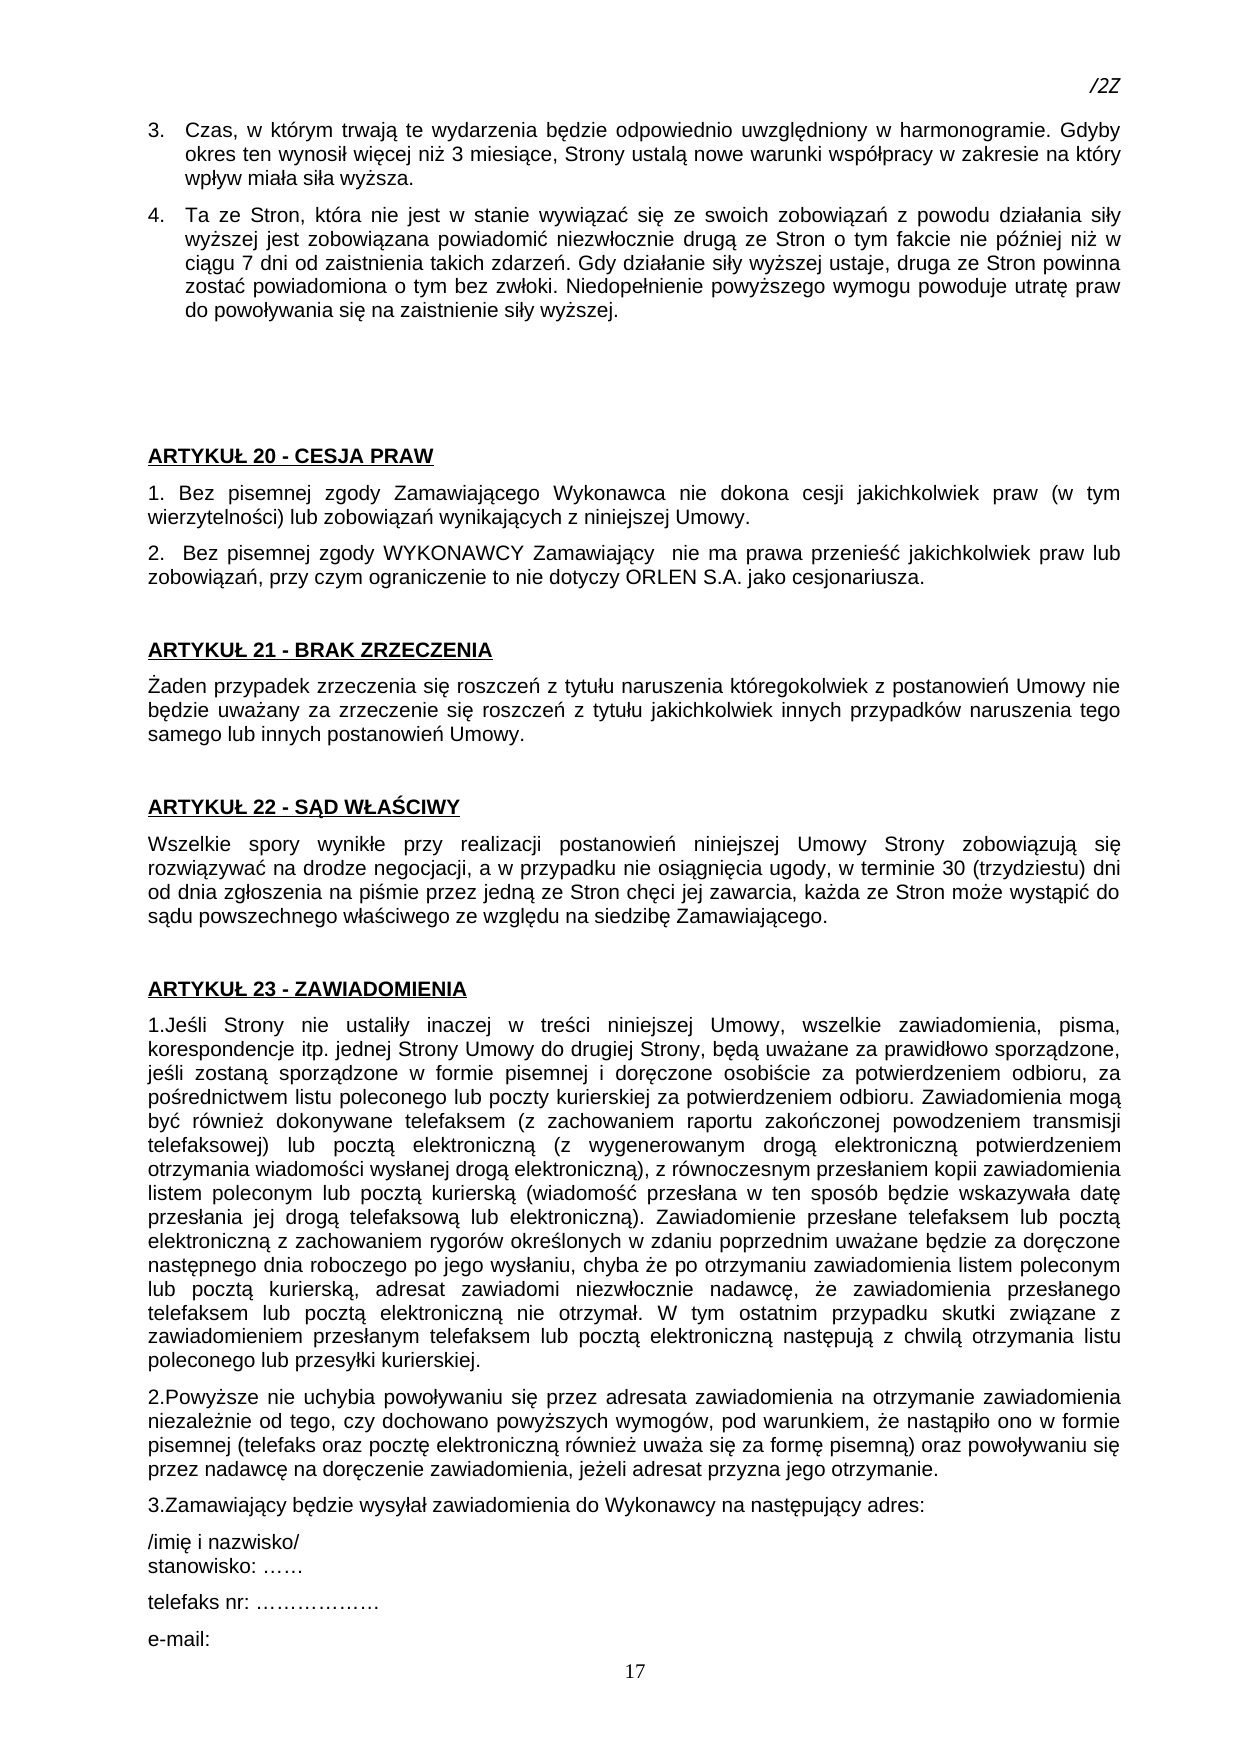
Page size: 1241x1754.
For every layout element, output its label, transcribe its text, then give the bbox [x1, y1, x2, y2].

text telefaks nr: ……………… [148, 1590, 1122, 1614]
text stanowisko: …… [148, 1553, 1122, 1577]
text e-mail: [148, 1626, 1122, 1650]
text 1.Jeśli Strony nie ustaliły inaczej w treści niniejszej Umowy, wszelkie zawiadomienia, pisma, korespondencje itp. jednej Strony Umowy do drugiej Strony, będą uważane za prawidłowo sporządzone, jeśli zostaną sporządzone w formie pisemnej i doręczone osobiście za potwierdzeniem odbioru, za pośrednictwem listu poleconego lub poczty kurierskiej za potwierdzeniem odbioru. Zawiadomienia mogą być również dokonywane telefaksem (z zachowaniem raportu zakończonej powodzeniem transmisji telefaksowej) lub pocztą elektroniczną (z wygenerowanym drogą elektroniczną potwierdzeniem otrzymania wiadomości wysłanej drogą elektroniczną), z równoczesnym przesłaniem kopii zawiadomienia listem poleconym lub pocztą kurierską (wiadomość przesłana w ten sposób będzie wskazywała datę przesłania jej drogą telefaksową lub elektroniczną). Zawiadomienie przesłane telefaksem lub pocztą elektroniczną z zachowaniem rygorów określonych w zdaniu poprzednim uważane będzie za doręczone następnego dnia roboczego po jego wysłaniu, chyba że po otrzymaniu zawiadomienia listem poleconym lub pocztą kurierską, adresat zawiadomi niezwłocznie nadawcę, że zawiadomienia przesłanego telefaksem lub pocztą elektroniczną nie otrzymał. W tym ostatnim przypadku skutki związane z zawiadomieniem przesłanym telefaksem lub pocztą elektroniczną następują z chwilą otrzymania listu poleconego lub przesyłki kurierskiej. [148, 1013, 1122, 1372]
text 2. Bez pisemnej zgody WYKONAWCY Zamawiający nie ma prawa przenieść jakichkolwiek praw lub zobowiązań, przy czym ograniczenie to nie dotyczy ORLEN S.A. jako cesjonariusza. [148, 541, 1122, 589]
text ARTYKUŁ 21 - BRAK ZRZECZENIA [148, 638, 1122, 662]
list Czas, w którym trwają te wydarzenia będzie odpowiednio uwzględniony w harmonogramie. Gdyby okres ten wynosił więcej niż 3 miesiące, Strony ustalą nowe warunki współpracy w zakresie na który wpływ miała siła wyższa. [148, 118, 1122, 190]
text Żaden przypadek zrzeczenia się roszczeń z tytułu naruszenia któregokolwiek z postanowień Umowy nie będzie uważany za zrzeczenie się roszczeń z tytułu jakichkolwiek innych przypadków naruszenia tego samego lub innych postanowień Umowy. [148, 674, 1122, 746]
list Ta ze Stron, która nie jest w stanie wywiązać się ze swoich zobowiązań z powodu działania siły wyższej jest zobowiązana powiadomić niezwłocznie drugą ze Stron o tym fakcie nie później niż w ciągu 7 dni od zaistnienia takich zdarzeń. Gdy działanie siły wyższej ustaje, druga ze Stron powinna zostać powiadomiona o tym bez zwłoki. Niedopełnienie powyższego wymogu powoduje utratę praw do powoływania się na zaistnienie siły wyższej. [148, 202, 1122, 322]
text /imię i nazwisko/ [148, 1529, 1122, 1553]
text 1. Bez pisemnej zgody Zamawiającego Wykonawca nie dokona cesji jakichkolwiek praw (w tym wierzytelności) lub zobowiązań wynikających z niniejszej Umowy. [148, 481, 1122, 528]
text ARTYKUŁ 23 - ZAWIADOMIENIA [148, 976, 1122, 1000]
text 3.Zamawiający będzie wysyłał zawiadomienia do Wykonawcy na następujący adres: [148, 1493, 1122, 1517]
text ARTYKUŁ 22 - SĄD WŁAŚCIWY [148, 795, 1122, 819]
text ARTYKUŁ 20 - CESJA PRAW [148, 444, 1122, 468]
text Wszelkie spory wynikłe przy realizacji postanowień niniejszej Umowy Strony zobowiązują się rozwiązywać na drodze negocjacji, a w przypadku nie osiągnięcia ugody, w terminie 30 (trzydziestu) dni od dnia zgłoszenia na piśmie przez jedną ze Stron chęci jej zawarcia, każda ze Stron może wystąpić do sądu powszechnego właściwego ze względu na siedzibę Zamawiającego. [148, 832, 1122, 927]
text 2.Powyższe nie uchybia powoływaniu się przez adresata zawiadomienia na otrzymanie zawiadomienia niezależnie od tego, czy dochowano powyższych wymogów, pod warunkiem, że nastąpiło ono w formie pisemnej (telefaks oraz pocztę elektroniczną również uważa się za formę pisemną) oraz powoływaniu się przez nadawcę na doręczenie zawiadomienia, jeżeli adresat przyzna jego otrzymanie. [148, 1385, 1122, 1481]
